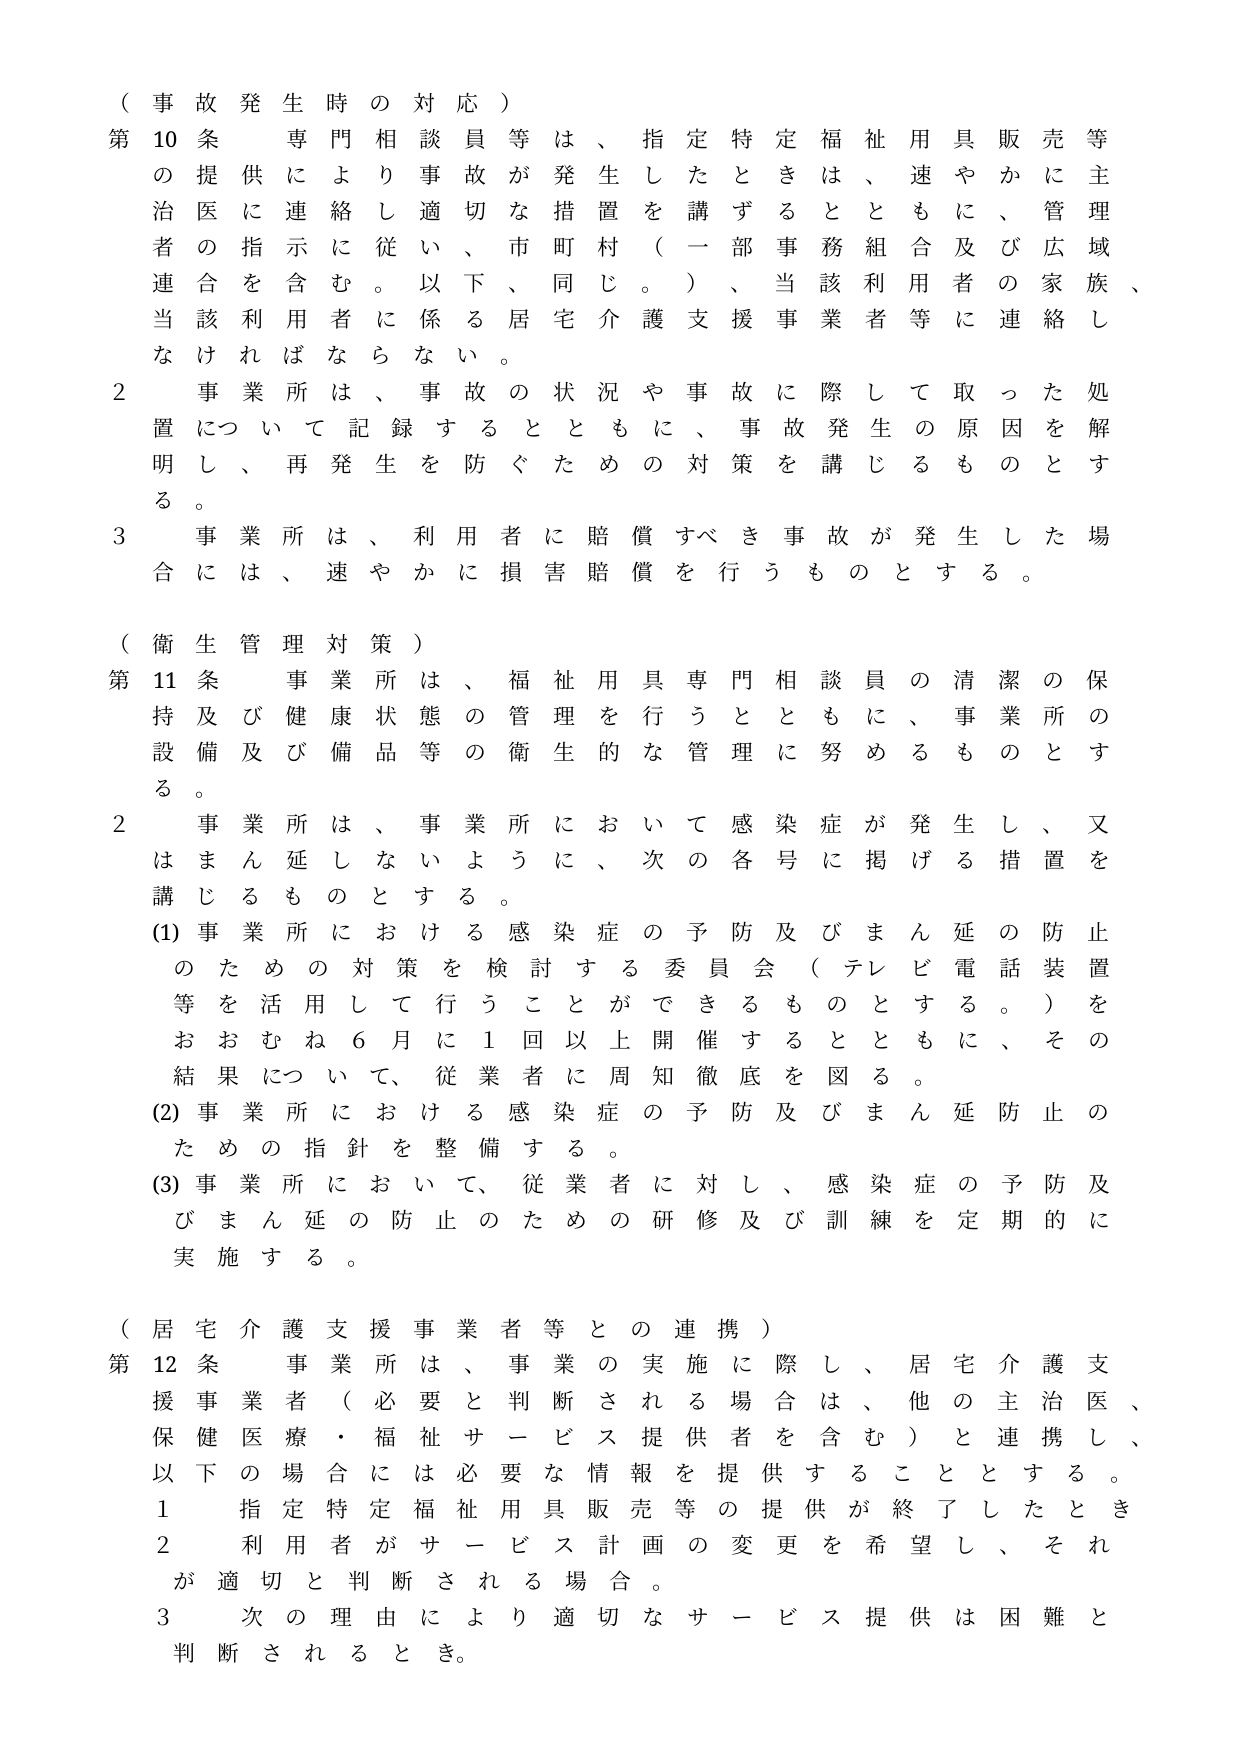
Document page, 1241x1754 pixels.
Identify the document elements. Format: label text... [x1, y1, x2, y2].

text (3) 事業所において、従業者に対し、感染症の予防及びまん延の防止のための研修及び訓練を定期的に実施する。 [130, 1165, 1132, 1273]
text (1) 事業所における感染症の予防及びまん延の防止のための対策を検討する委員会（テレビ電話装置等を活用して行うことができるものとする。）をおおむね６月に１回以上開催するとともに、その結果について、従業者に周知徹底を図る。 [130, 913, 1132, 1093]
text ２ 事業所は、事業所において感染症が発生し、又はまん延しないように、次の各号に掲げる措置を講じるものとする。 [108, 805, 1132, 913]
text 第12条 事業所は、事業の実施に際し、居宅介護支援事業者（必要と判断される場合は、他の主治医、保健医療・福祉サービス提供者を含む）と連携し、以下の場合には必要な情報を提供することとする。 [108, 1346, 1132, 1490]
text 第11条 事業所は、福祉用具専門相談員の清潔の保持及び健康状態の管理を行うとともに、事業所の設備及び備品等の衛生的な管理に努めるものとする。 [108, 661, 1132, 805]
text ２ 利用者がサービス計画の変更を希望し、それが適切と判断される場合。 [130, 1526, 1132, 1598]
text 第10条 専門相談員等は、指定特定福祉用具販売等の提供により事故が発生したときは、速やかに主治医に連絡し適切な措置を講ずるとともに、管理者の指示に従い、市町村（一部事務組合及び広域連合を含む。以下、同じ。）、当該利用者の家族、当該利用者に係る居宅介護支援事業者等に連絡しなければならない。 [108, 120, 1132, 372]
text １ 指定特定福祉用具販売等の提供が終了したとき。 [130, 1490, 1132, 1526]
text (2) 事業所における感染症の予防及びまん延防止のための指針を整備する。 [130, 1093, 1132, 1165]
text ２ 事業所は、事故の状況や事故に際して取った処置について記録するとともに、事故発生の原因を解明し、再発生を防ぐための対策を講じるものとする。 [108, 372, 1132, 517]
text （衛生管理対策） [108, 625, 1132, 661]
text （事故発生時の対応） [108, 84, 1132, 120]
text （居宅介護支援事業者等との連携） [108, 1309, 1132, 1346]
text ３ 事業所は、利用者に賠償すべき事故が発生した場合には、速やかに損害賠償を行うものとする。 [108, 517, 1132, 589]
text ３ 次の理由により適切なサービス提供は困難と判断されるとき。 [130, 1598, 1132, 1670]
